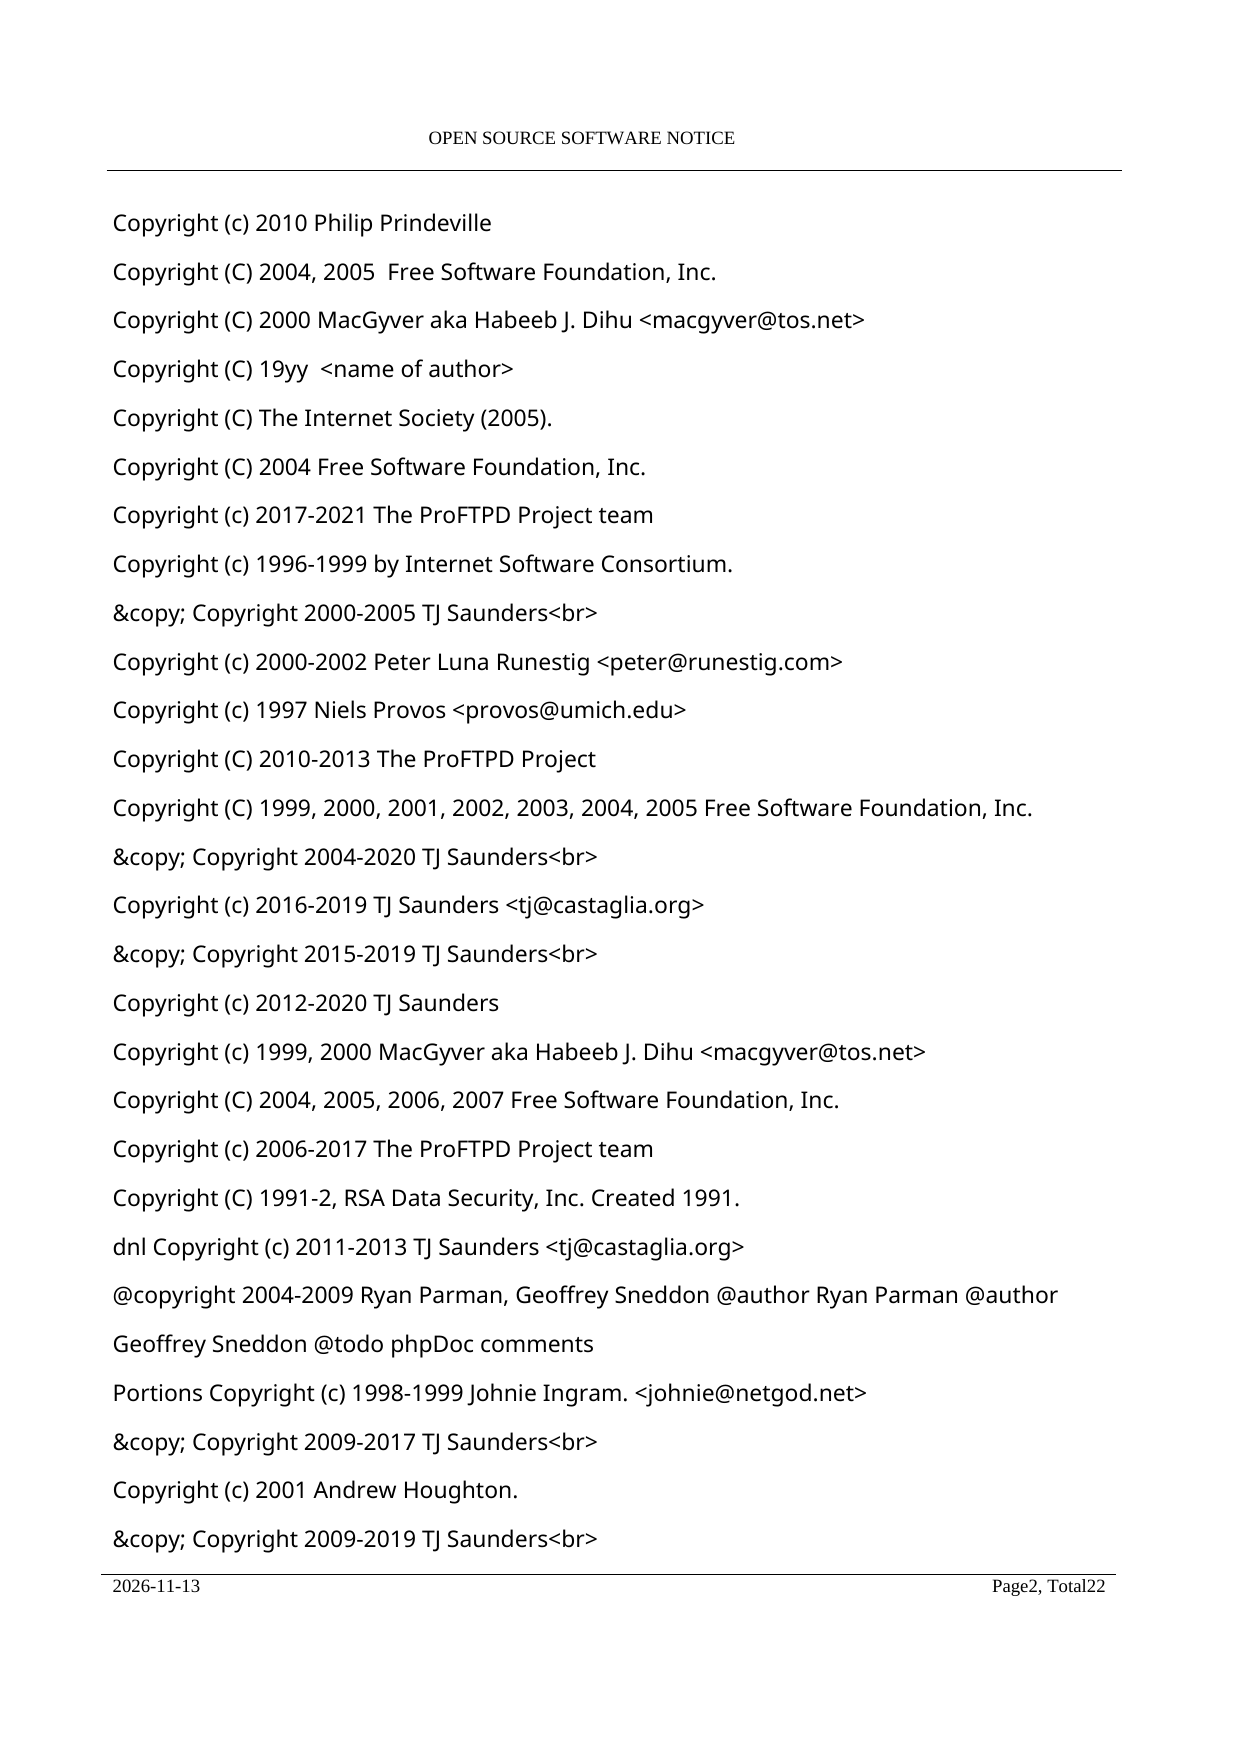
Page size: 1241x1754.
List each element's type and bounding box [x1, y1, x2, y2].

text [112, 206, 1128, 1555]
